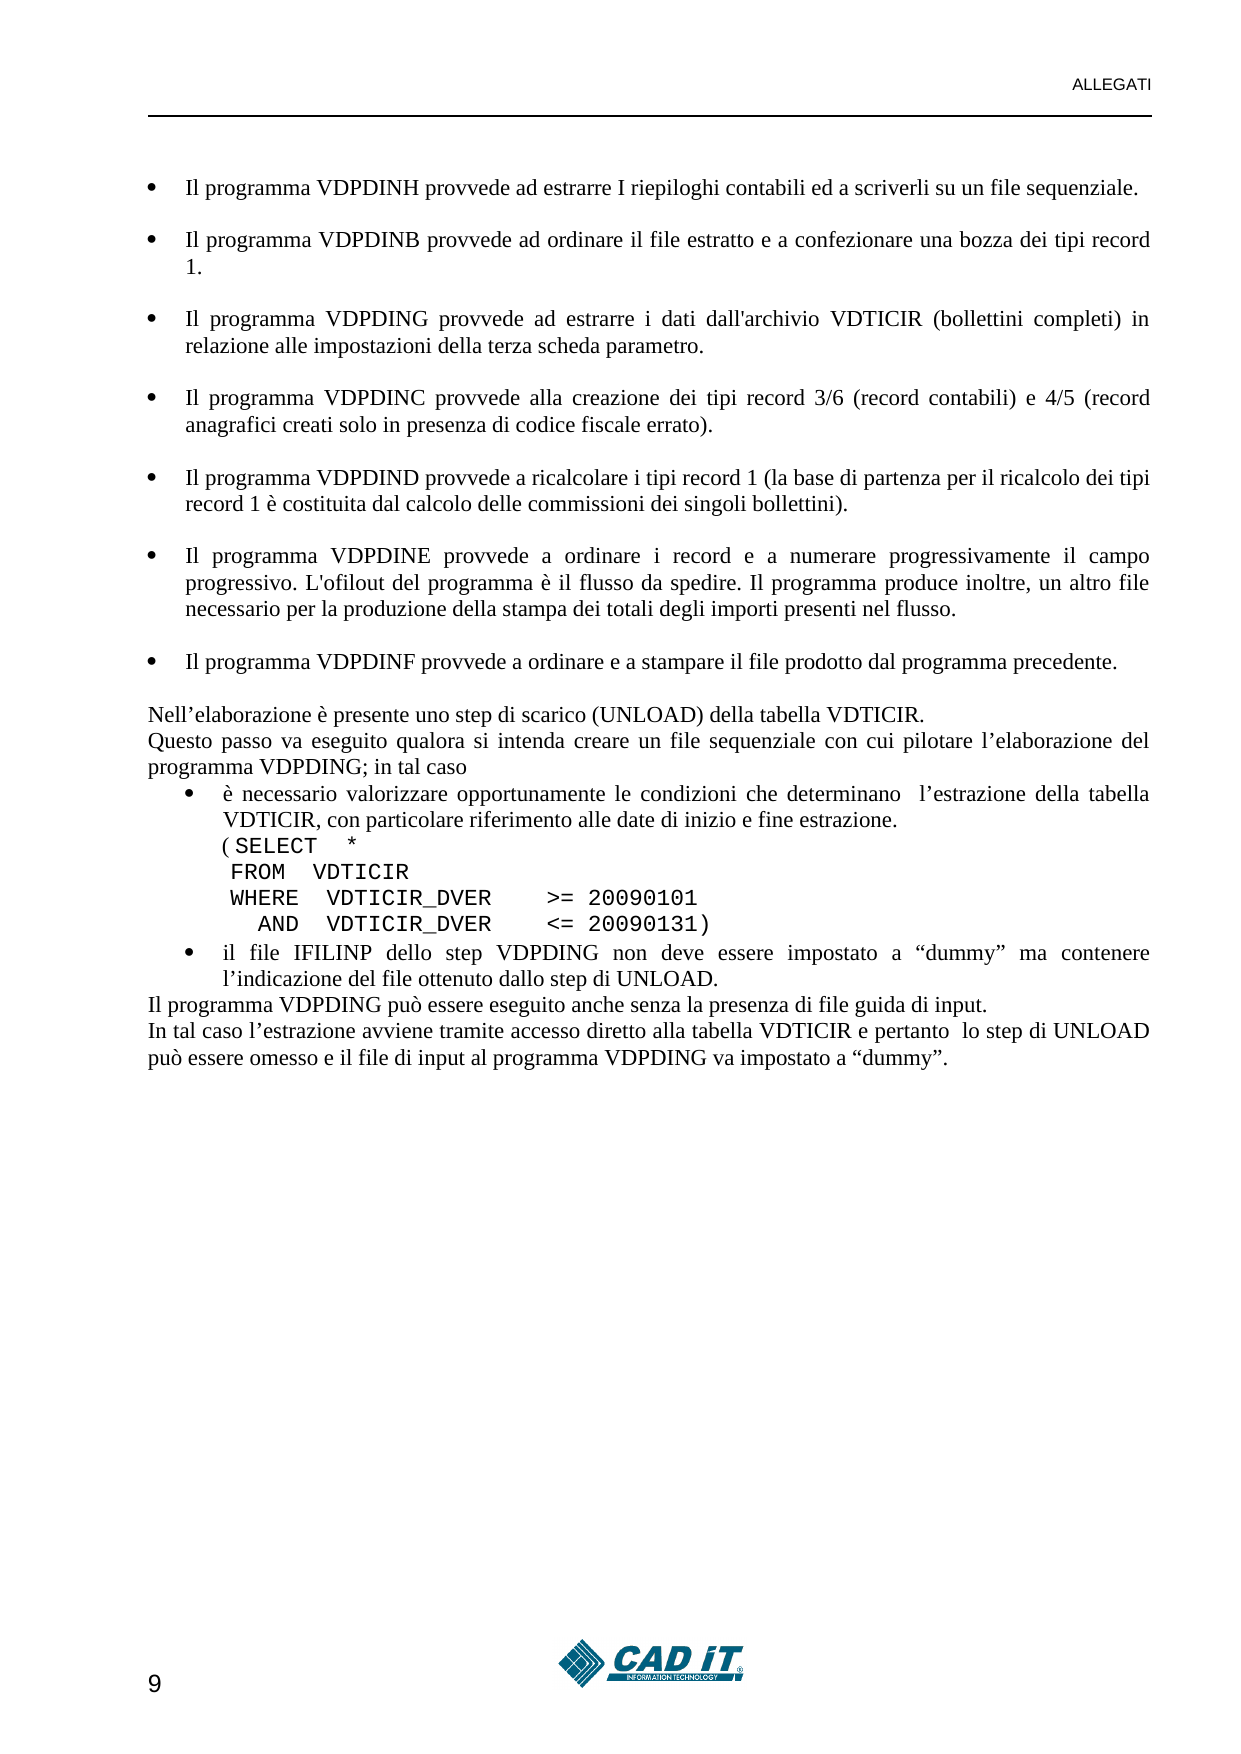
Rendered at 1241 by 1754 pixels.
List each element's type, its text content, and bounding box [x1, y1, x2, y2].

list Il programma VDPDINB provvede ad ordinare il file estratto e a confezionare una bozza dei tipi record 1. [148, 226, 1152, 279]
list Il programma VDPDINF provvede a ordinare e a stampare il file prodotto dal programma precedente. [148, 648, 1152, 674]
picture [552, 1637, 747, 1690]
text In tal caso l’estrazione avviene tramite accesso diretto alla tabella VDTICIR e pertanto lo step di UNLOAD può essere omesso e il file di input al programma VDPDING va impostato a “dummy”. [148, 1018, 1152, 1070]
text AND VDTICIR_DVER <= 20090131) [148, 913, 1152, 938]
text Questo passo va eseguito qualora si intenda creare un file sequenziale con cui pilotare l’elaborazione del programma VDPDING; in tal caso [148, 727, 1152, 780]
text Il programma VDPDING può essere eseguito anche senza la presenza di file guida di input. [148, 991, 1152, 1018]
text WHERE VDTICIR_DVER >= 20090101 [148, 887, 1152, 913]
list Il programma VDPDING provvede ad estrarre i dati dall'archivio VDTICIR (bollettini completi) in relazione alle impostazioni della terza scheda parametro. [148, 305, 1152, 358]
list Il programma VDPDINH provvede ad estrarre I riepiloghi contabili ed a scriverli su un file sequenziale. [148, 174, 1152, 200]
list Il programma VDPDIND provvede a ricalcolare i tipi record 1 (la base di partenza per il ricalcolo dei tipi record 1 è costituita dal calcolo delle commissioni dei singoli bollettini). [148, 463, 1152, 516]
text Nell’elaborazione è presente uno step di scarico (UNLOAD) della tabella VDTICIR. [148, 701, 1152, 727]
text FROM VDTICIR [148, 861, 1152, 887]
list Il programma VDPDINC provvede alla creazione dei tipi record 3/6 (record contabili) e 4/5 (record anagrafici creati solo in presenza di codice fiscale errato). [148, 384, 1152, 437]
list Il programma VDPDINE provvede a ordinare i record e a numerare progressivamente il campo progressivo. L'ofilout del programma è il flusso da spedire. Il programma produce inoltre, un altro file necessario per la produzione della stampa dei totali degli importi presenti nel flusso. [148, 543, 1152, 622]
list il file IFILINP dello step VDPDING non deve essere impostato a “dummy” ma contenere l’indicazione del file ottenuto dallo step di UNLOAD. [185, 938, 1152, 991]
text ( SELECT * [148, 832, 1152, 861]
list è necessario valorizzare opportunamente le condizioni che determinano l’estrazione della tabella VDTICIR, con particolare riferimento alle date di inizio e fine estrazione. [185, 780, 1152, 832]
